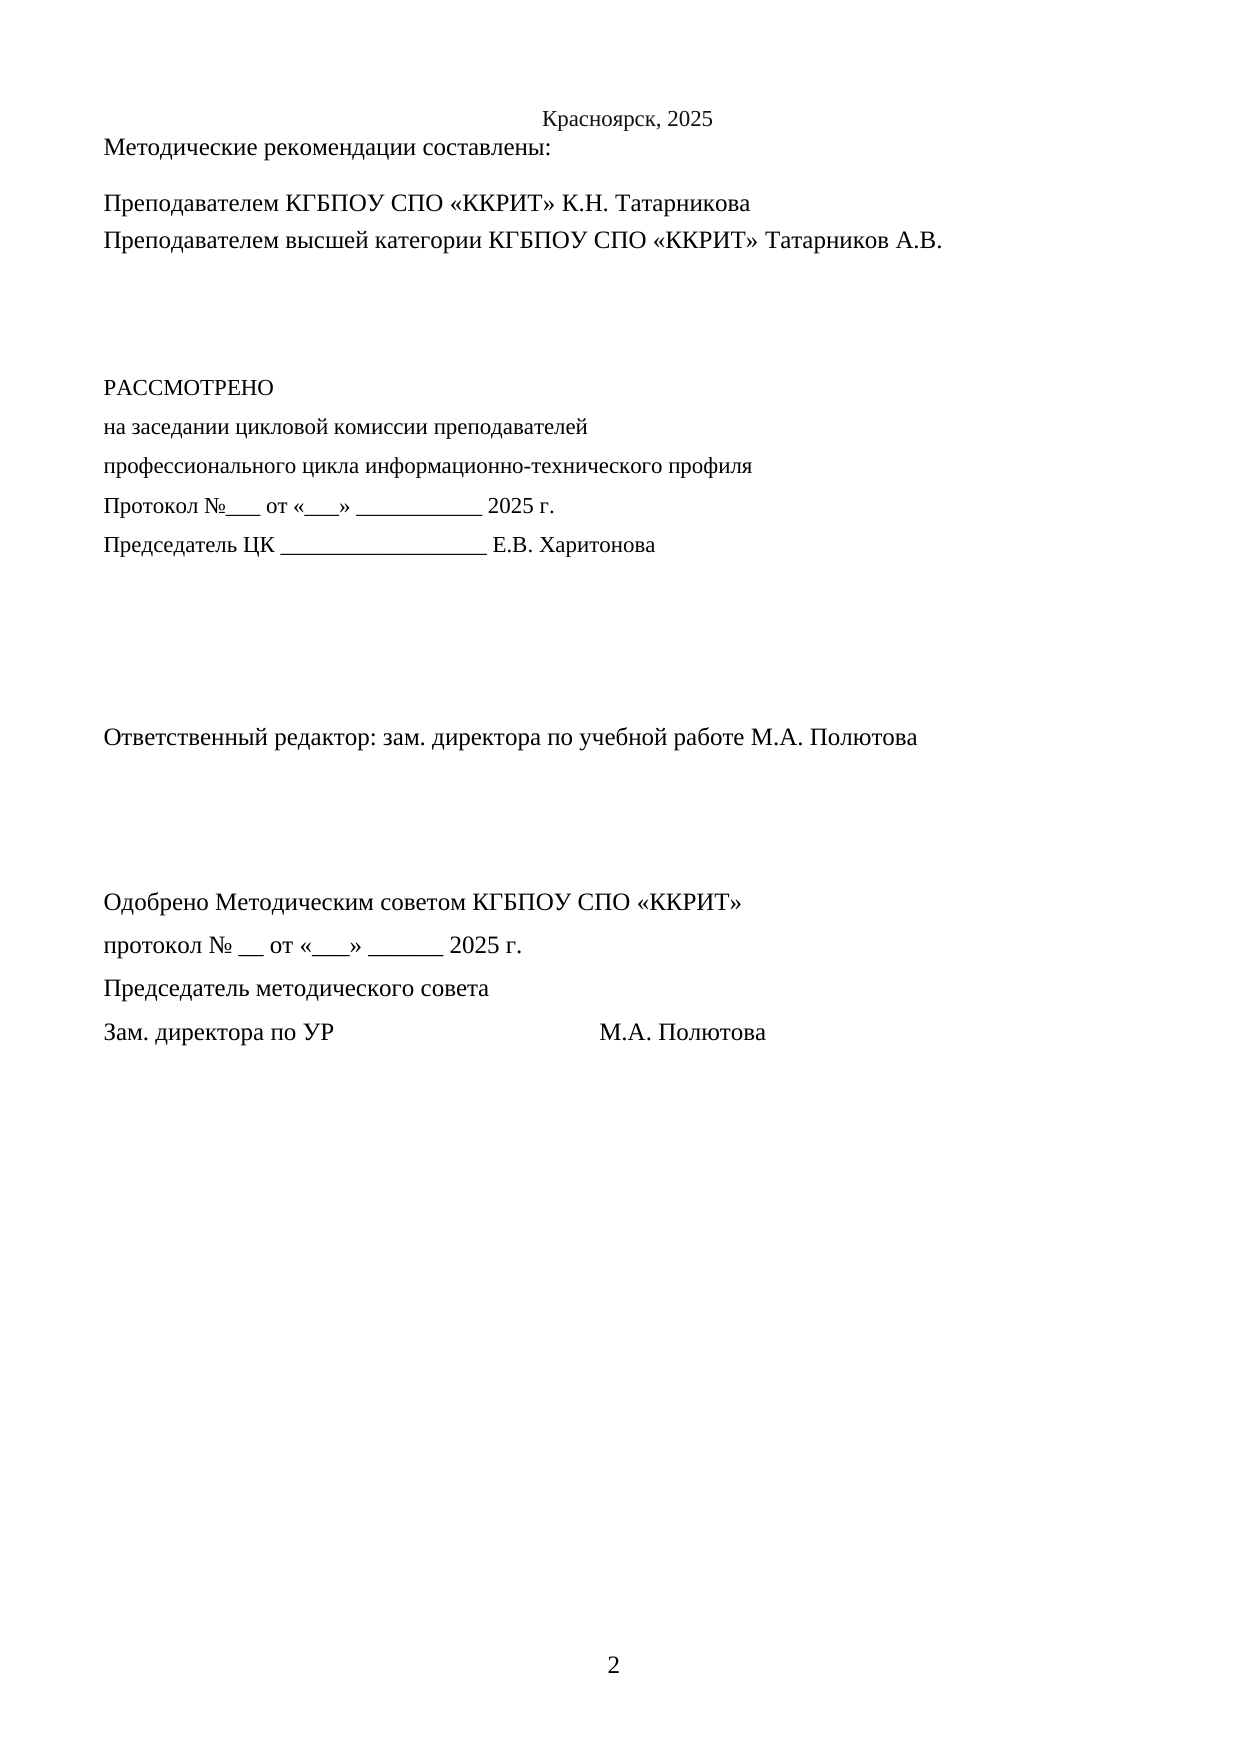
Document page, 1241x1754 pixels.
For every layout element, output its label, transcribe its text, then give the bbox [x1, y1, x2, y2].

text профессионального цикла информационно-технического профиля [103, 453, 1152, 479]
text Преподавателем высшей категории КГБПОУ СПО «ККРИТ» Татарников А.В. [103, 225, 1152, 254]
text РАССМОТРЕНО [103, 374, 1152, 400]
text Одобрено Методическим советом КГБПОУ СПО «ККРИТ» [103, 887, 1152, 916]
text Председатель методического совета [103, 973, 1152, 1002]
text Методические рекомендации составлены: [103, 132, 1152, 161]
text на заседании цикловой комиссии преподавателей [103, 413, 1152, 439]
text Протокол №___ от «___» ___________ 2025 г. [103, 492, 1152, 518]
text Преподавателем КГБПОУ СПО «ККРИТ» К.Н. Татарникова [103, 188, 1152, 217]
text Красноярск, 2025 [103, 106, 1152, 132]
text Ответственный редактор: зам. директора по учебной работе М.А. Полютова [103, 722, 1152, 751]
text Председатель ЦК __________________ Е.В. Харитонова [103, 532, 1152, 558]
text Зам. директора по УР М.А. Полютова [103, 1017, 1152, 1045]
text протокол № __ от «___» ______ 2025 г. [103, 930, 1152, 959]
